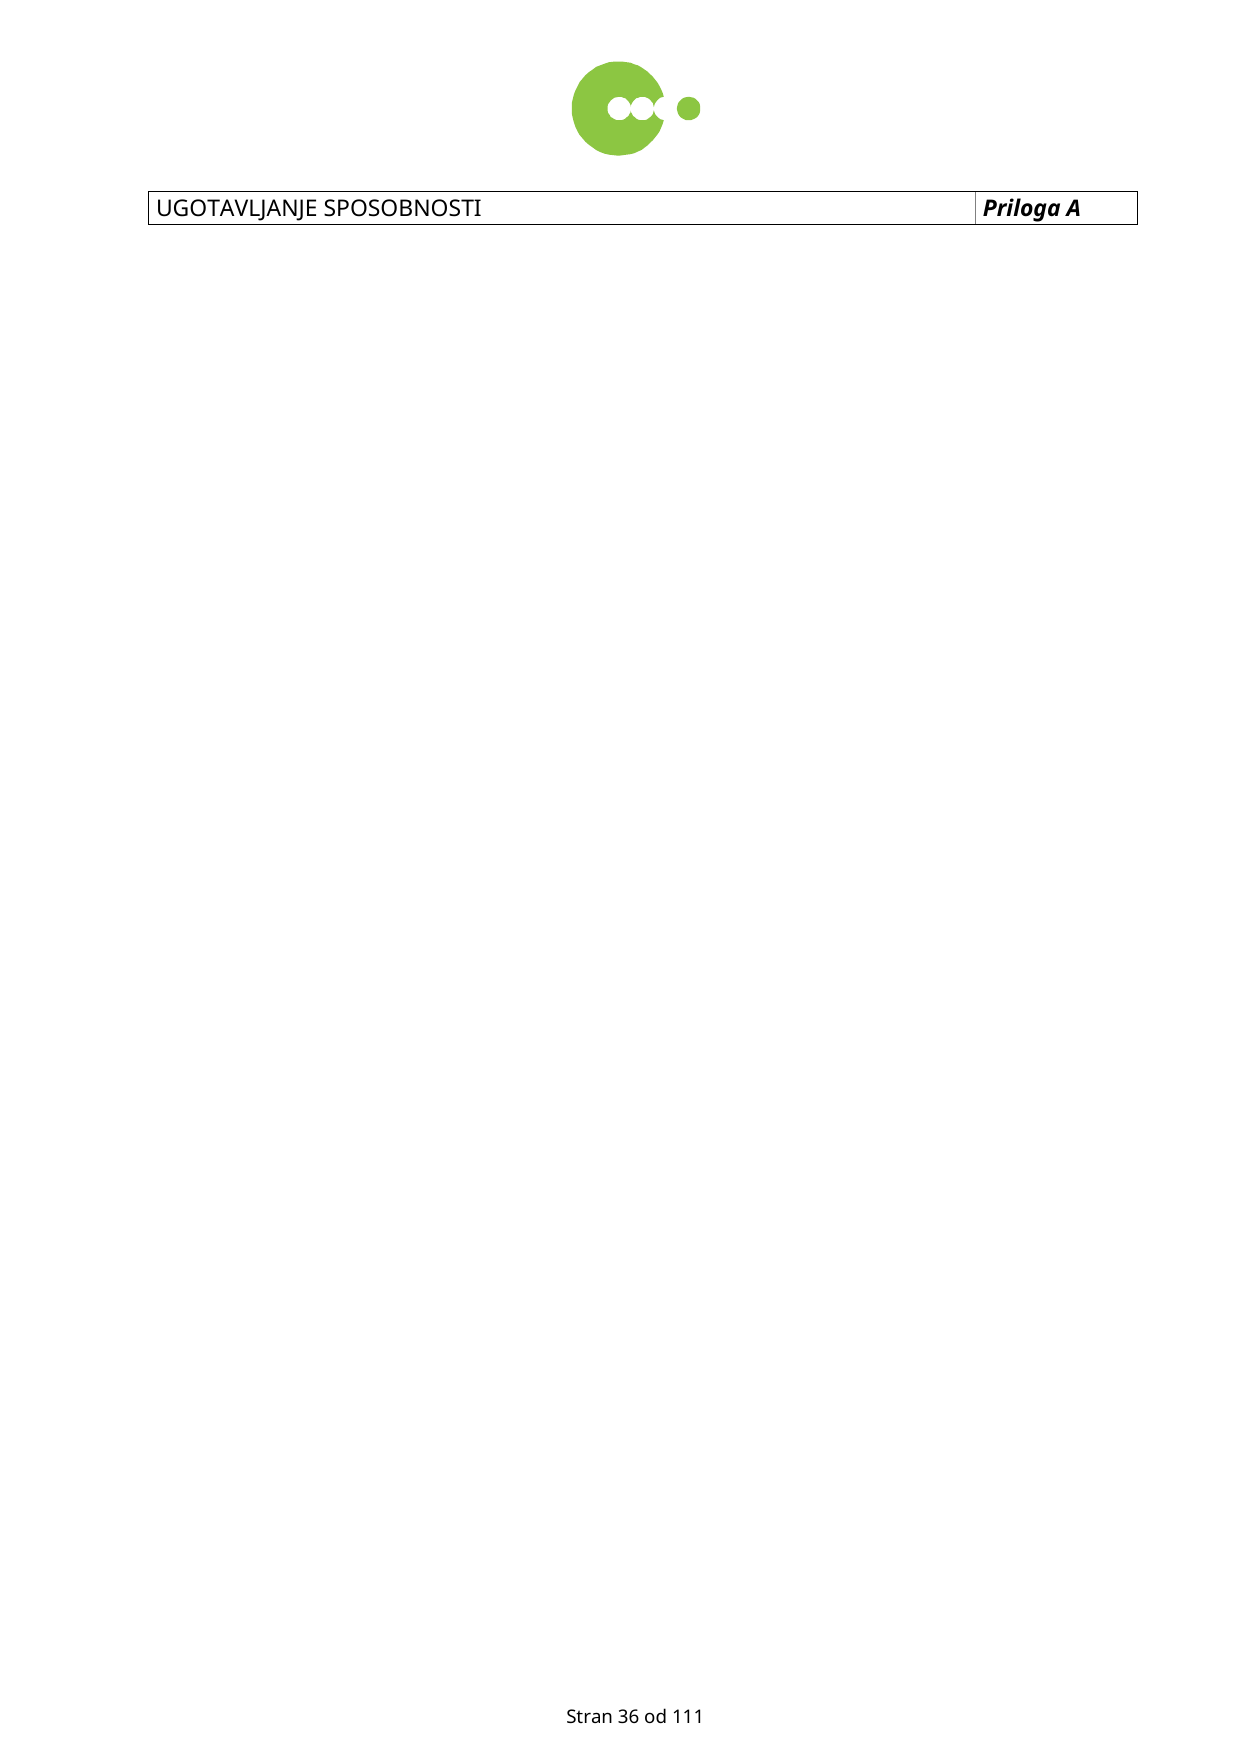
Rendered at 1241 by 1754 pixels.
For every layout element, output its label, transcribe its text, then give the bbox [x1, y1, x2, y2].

table_header UGOTAVLJANJE SPOSOBNOSTI [149, 192, 975, 223]
table_header Priloga A [976, 192, 1137, 223]
